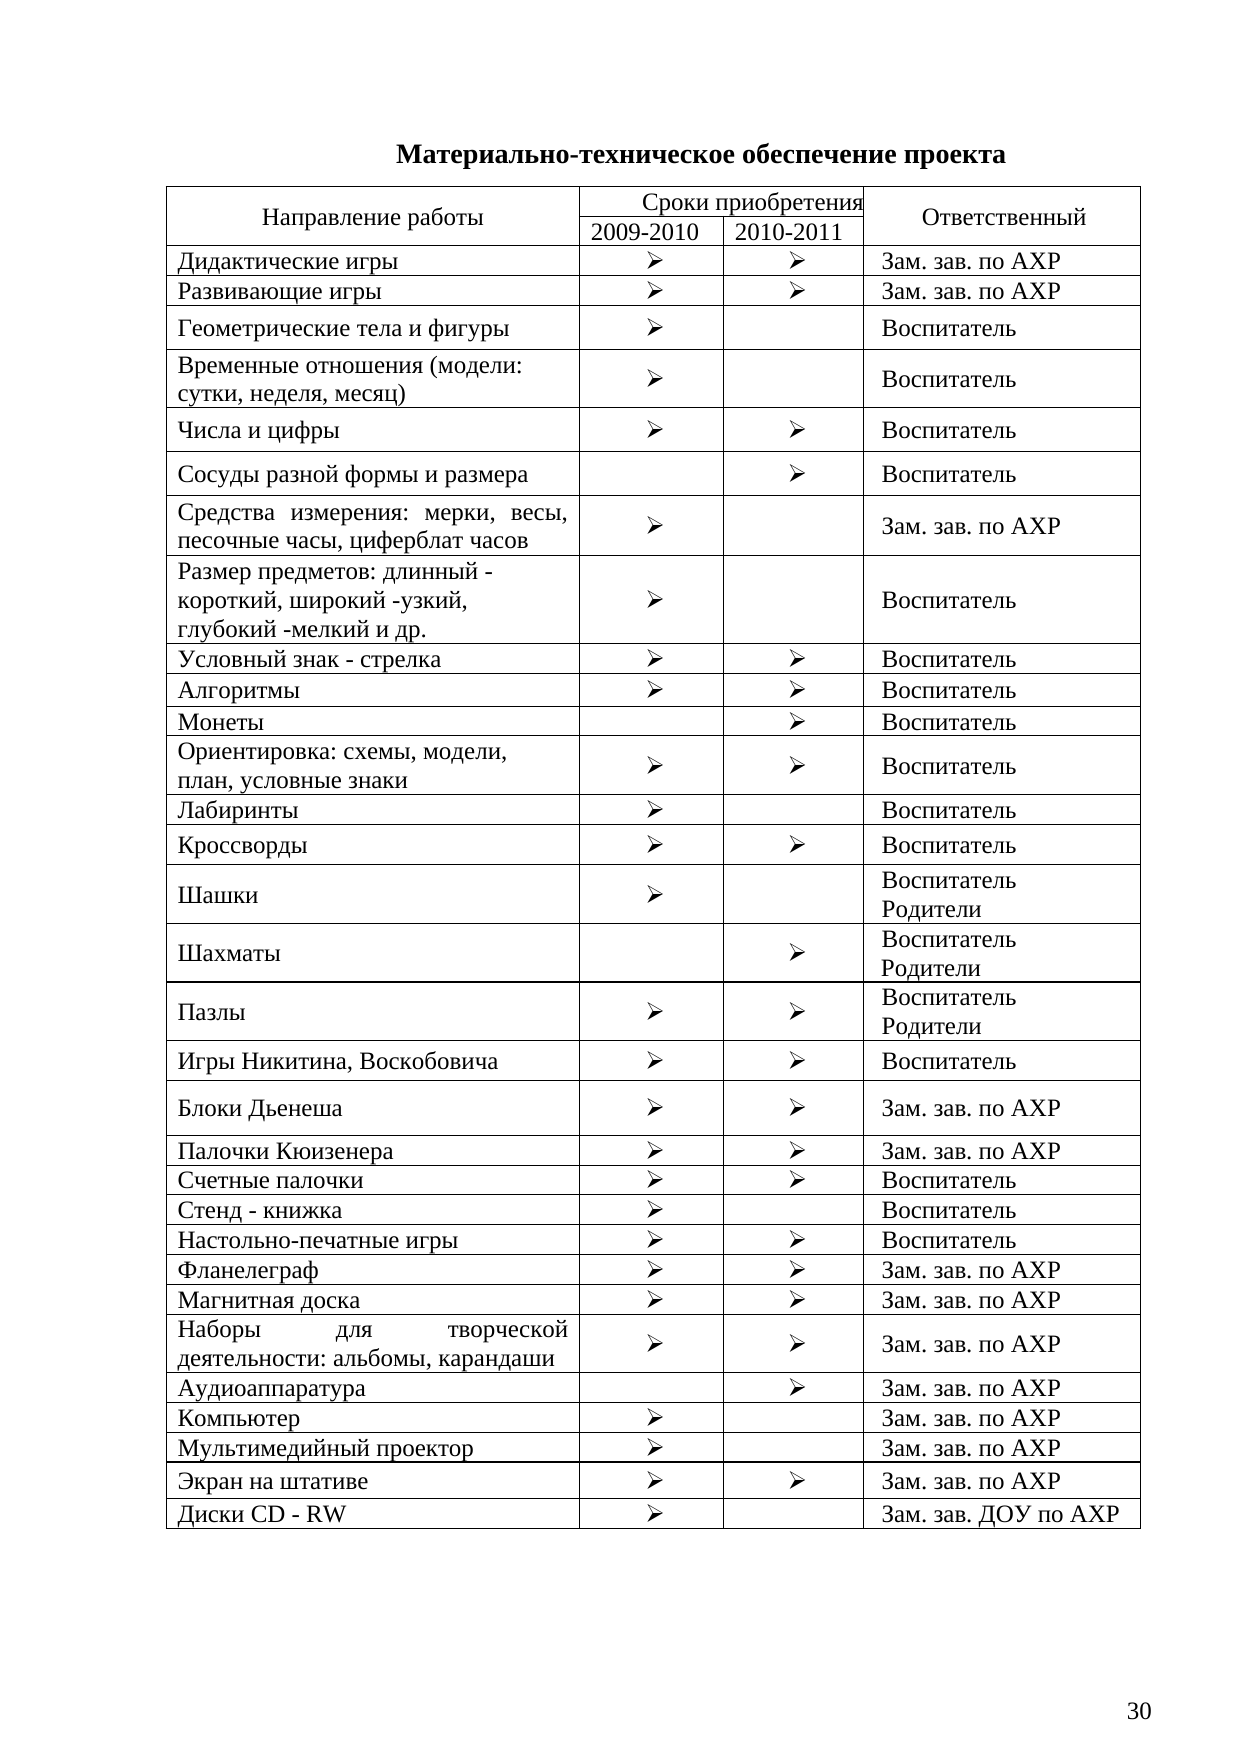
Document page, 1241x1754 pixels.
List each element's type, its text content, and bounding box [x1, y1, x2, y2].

table_cell [724, 1255, 863, 1284]
table_cell Сосуды разной формы и размера [167, 452, 579, 495]
table_cell Воспитатель [864, 707, 1140, 735]
table_cell [580, 644, 723, 672]
table_cell Шашки [167, 865, 579, 923]
table_cell Зам. зав. по АХР [864, 1136, 1140, 1164]
table_cell [580, 865, 723, 923]
table_cell Воспитатель [864, 644, 1140, 672]
table_cell [580, 1285, 723, 1313]
table_cell [724, 276, 863, 305]
table_cell Воспитатель [864, 795, 1140, 824]
table_cell [724, 1195, 863, 1224]
table_cell Зам. зав. по АХР [864, 1433, 1140, 1461]
table_cell [724, 674, 863, 706]
table_cell [580, 1081, 723, 1135]
table_cell Кроссворды [167, 825, 579, 864]
table_cell [724, 1166, 863, 1194]
table_cell Размер предметов: длинный -короткий, широкий -узкий, глубокий -мелкий и др. [167, 556, 579, 643]
table_cell Числа и цифры [167, 408, 579, 451]
table_cell [724, 1373, 863, 1402]
table_cell [724, 795, 863, 824]
table_cell [580, 496, 723, 555]
table_cell [580, 795, 723, 824]
table_cell [724, 1081, 863, 1135]
table_cell Развивающие игры [167, 276, 579, 305]
table_cell [724, 246, 863, 275]
table_cell Компьютер [167, 1403, 579, 1432]
table_cell Стенд - книжка [167, 1195, 579, 1224]
table_cell Зам. зав. по АХР [864, 1463, 1140, 1498]
table_cell [580, 1136, 723, 1164]
table_cell Настольно-печатные игры [167, 1225, 579, 1254]
table_cell Воспитатель Родители [864, 865, 1140, 923]
table_cell Палочки Кюизенера [167, 1136, 579, 1164]
table_cell [724, 825, 863, 864]
table_cell [724, 350, 863, 407]
table_cell [580, 556, 723, 643]
table_cell Зам. зав. по АХР [864, 1315, 1140, 1372]
table_cell Средства измерения: мерки, весы, песочные часы, циферблат часов [167, 496, 579, 555]
table_cell Воспитатель Родители [864, 924, 1140, 981]
table_header Направление работы [167, 187, 579, 245]
table_cell Зам. зав. по АХР [864, 1255, 1140, 1284]
table_cell [724, 452, 863, 495]
table_cell [580, 1255, 723, 1284]
table_cell [580, 674, 723, 706]
table_cell [580, 1373, 723, 1402]
table_cell [580, 1166, 723, 1194]
table_cell [724, 1499, 863, 1528]
table_cell [580, 1041, 723, 1080]
table_cell Зам. зав. ДОУ по АХР [864, 1499, 1140, 1528]
table_cell Воспитатель [864, 1195, 1140, 1224]
table_cell Фланелеграф [167, 1255, 579, 1284]
table_cell [580, 452, 723, 495]
table_cell [724, 865, 863, 923]
table_cell Временные отношения (модели: сутки, неделя, месяц) [167, 350, 579, 407]
table_cell Воспитатель Родители [864, 983, 1140, 1040]
table_cell Магнитная доска [167, 1285, 579, 1313]
table_cell [724, 1136, 863, 1164]
table_cell [580, 1225, 723, 1254]
table_cell Монеты [167, 707, 579, 735]
table_cell [724, 1463, 863, 1498]
table_cell [724, 408, 863, 451]
table_cell Пазлы [167, 983, 579, 1040]
table_cell [580, 1499, 723, 1528]
table_cell Воспитатель [864, 1166, 1140, 1194]
table_cell Блоки Дьенеша [167, 1081, 579, 1135]
table_cell [580, 924, 723, 981]
table_header Сроки приобретения [580, 187, 863, 216]
table_cell [580, 1403, 723, 1432]
table_cell Геометрические тела и фигуры [167, 306, 579, 349]
table_cell [580, 1433, 723, 1461]
table_cell [580, 983, 723, 1040]
table_cell [724, 644, 863, 672]
table_header Ответственный [864, 187, 1140, 245]
table_cell Шахматы [167, 924, 579, 981]
table_cell 2010-2011 [724, 217, 863, 245]
table_cell Воспитатель [864, 452, 1140, 495]
table_cell Воспитатель [864, 736, 1140, 794]
table_cell [724, 1225, 863, 1254]
table_cell [580, 707, 723, 735]
table_cell Воспитатель [864, 306, 1140, 349]
table_cell Зам. зав. по АХР [864, 1081, 1140, 1135]
table_cell [580, 408, 723, 451]
table_cell Алгоритмы [167, 674, 579, 706]
table_cell Воспитатель [864, 825, 1140, 864]
table_cell [580, 246, 723, 275]
table_cell Счетные палочки [167, 1166, 579, 1194]
table_cell Наборы для творческой деятельности: альбомы, карандаши [167, 1315, 579, 1372]
table_cell [580, 736, 723, 794]
table_cell [724, 556, 863, 643]
table_cell [580, 1315, 723, 1372]
table_cell Зам. зав. по АХР [864, 496, 1140, 555]
table_cell Воспитатель [864, 1225, 1140, 1254]
table_cell Зам. зав. по АХР [864, 246, 1140, 275]
table_cell [724, 1285, 863, 1313]
table_cell Воспитатель [864, 556, 1140, 643]
table_cell Воспитатель [864, 674, 1140, 706]
table_cell [580, 825, 723, 864]
table_cell Воспитатель [864, 408, 1140, 451]
table_cell Ориентировка: схемы, модели, план, условные знаки [167, 736, 579, 794]
table_cell Воспитатель [864, 350, 1140, 407]
table_cell [724, 983, 863, 1040]
table_cell [580, 276, 723, 305]
table_cell Лабиринты [167, 795, 579, 824]
table_cell Воспитатель [864, 1041, 1140, 1080]
table_cell [580, 306, 723, 349]
table_cell [724, 1315, 863, 1372]
table_cell Экран на штативе [167, 1463, 579, 1498]
table_cell [724, 306, 863, 349]
table_cell [724, 1403, 863, 1432]
table_cell Зам. зав. по АХР [864, 1285, 1140, 1313]
table_cell Диски CD - RW [167, 1499, 579, 1528]
table_cell Зам. зав. по АХР [864, 276, 1140, 305]
table_cell Зам. зав. по АХР [864, 1373, 1140, 1402]
table_cell [724, 1433, 863, 1461]
table_cell [724, 707, 863, 735]
table_cell [724, 496, 863, 555]
table_cell Зам. зав. по АХР [864, 1403, 1140, 1432]
table_cell [580, 1195, 723, 1224]
table_cell Условный знак - стрелка [167, 644, 579, 672]
table_cell Игры Никитина, Воскобовича [167, 1041, 579, 1080]
table_cell [724, 1041, 863, 1080]
table_cell [724, 924, 863, 981]
table_cell [580, 350, 723, 407]
table_cell Дидактические игры [167, 246, 579, 275]
table_cell [724, 736, 863, 794]
table_cell Аудиоаппаратура [167, 1373, 579, 1402]
text Материально-техническое обеспечение проекта [177, 137, 1152, 169]
table_cell Мультимедийный проектор [167, 1433, 579, 1461]
table_cell 2009-2010 [580, 217, 723, 245]
table_cell [580, 1463, 723, 1498]
